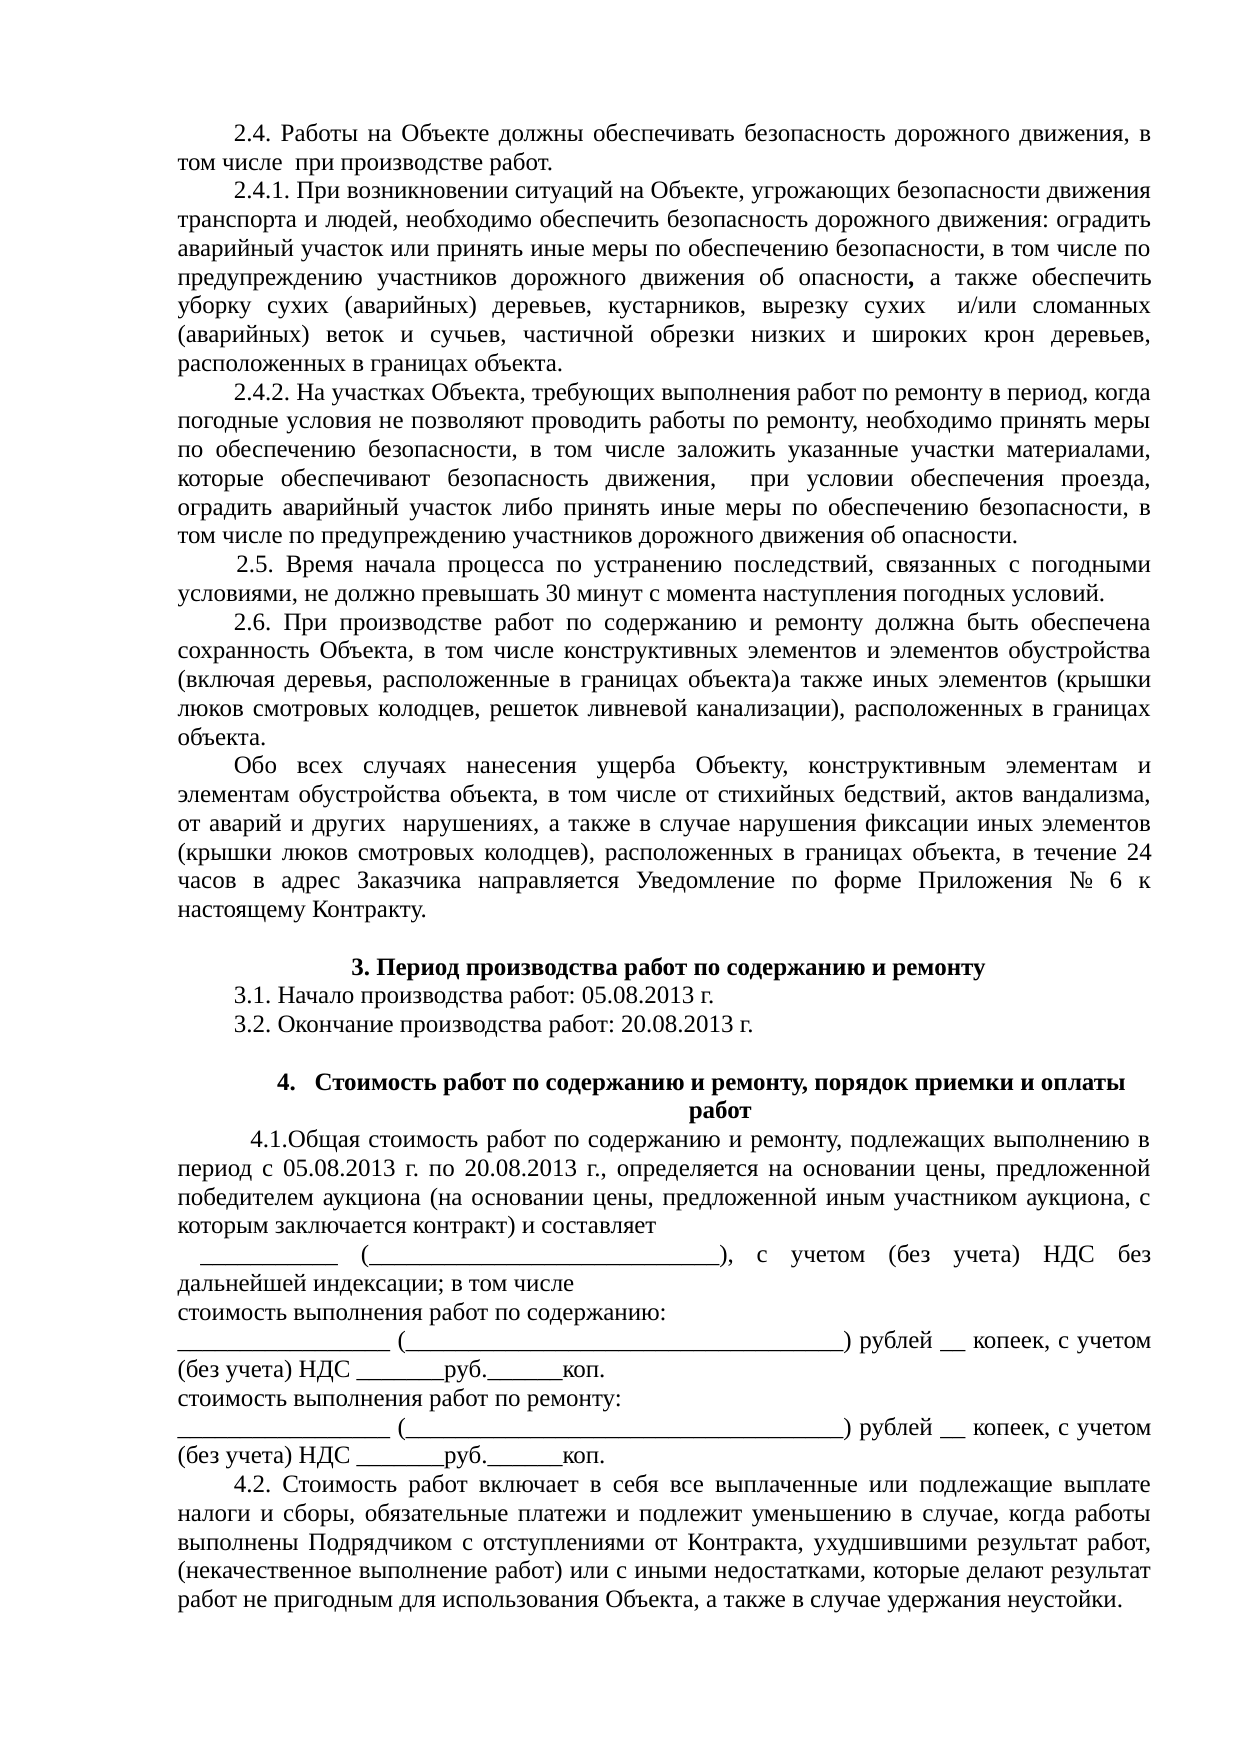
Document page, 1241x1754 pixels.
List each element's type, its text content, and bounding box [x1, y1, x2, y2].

text _________________ (___________________________________) рублей __ копеек, с учетом (без учета) НДС _______руб.______коп. [177, 1326, 1152, 1383]
text 2.6. При производстве работ по содержанию и ремонту должна быть обеспечена сохранность Объекта, в том числе конструктивных элементов и элементов обустройства (включая деревья, расположенные в границах объекта)а также иных элементов (крышки люков смотровых колодцев, решеток ливневой канализации), расположенных в границах объекта. [177, 607, 1152, 751]
text 3. Период производства работ по содержанию и ремонту [185, 952, 1152, 981]
text 2.5. Время начала процесса по устранению последствий, связанных с погодными условиями, не должно превышать 30 минут с момента наступления погодных условий. [177, 549, 1152, 607]
text 2.4. Работы на Объекте должны обеспечивать безопасность дорожного движения, в том числе при производстве работ. [177, 118, 1152, 176]
text 2.4.1. При возникновении ситуаций на Объекте, угрожающих безопасности движения транспорта и людей, необходимо обеспечить безопасность дорожного движения: оградить аварийный участок или принять иные меры по обеспечению безопасности, в том числе по предупреждению участников дорожного движения об опасности, а также обеспечить уборку сухих (аварийных) деревьев, кустарников, вырезку сухих и/или сломанных (аварийных) веток и сучьев, частичной обрезки низких и широких крон деревьев, расположенных в границах объекта. [177, 176, 1152, 377]
text стоимость выполнения работ по ремонту: [177, 1383, 1152, 1412]
text Обо всех случаях нанесения ущерба Объекту, конструктивным элементам и элементам обустройства объекта, в том числе от стихийных бедствий, актов вандализма, от аварий и других нарушениях, а также в случае нарушения фиксации иных элементов (крышки люков смотровых колодцев), расположенных в границах объекта, в течение 24 часов в адрес Заказчика направляется Уведомление по форме Приложения № 6 к настоящему Контракту. [177, 751, 1152, 923]
text 3.1. Начало производства работ: 05.08.2013 г. [177, 981, 1152, 1009]
list Стоимость работ по содержанию и ремонту, порядок приемки и оплаты работ [251, 1067, 1152, 1124]
text 2.4.2. На участках Объекта, требующих выполнения работ по ремонту в период, когда погодные условия не позволяют проводить работы по ремонту, необходимо принять меры по обеспечению безопасности, в том числе заложить указанные участки материалами, которые обеспечивают безопасность движения, при условии обеспечения проезда, оградить аварийный участок либо принять иные меры по обеспечению безопасности, в том числе по предупреждению участников дорожного движения об опасности. [177, 377, 1152, 549]
text 4.1.Общая стоимость работ по содержанию и ремонту, подлежащих выполнению в период с 05.08.2013 г. по 20.08.2013 г., определяется на основании цены, предложенной победителем аукциона (на основании цены, предложенной иным участником аукциона, с которым заключается контракт) и составляет [177, 1124, 1152, 1239]
text 4.2. Стоимость работ включает в себя все выплаченные или подлежащие выплате налоги и сборы, обязательные платежи и подлежит уменьшению в случае, когда работы выполнены Подрядчиком с отступлениями от Контракта, ухудшившими результат работ, (некачественное выполнение работ) или с иными недостатками, которые делают результат работ не пригодным для использования Объекта, а также в случае удержания неустойки. [177, 1469, 1152, 1613]
text ___________ (____________________________), с учетом (без учета) НДС без дальнейшей индексации; в том числе [177, 1239, 1152, 1297]
text _________________ (___________________________________) рублей __ копеек, с учетом (без учета) НДС _______руб.______коп. [177, 1412, 1152, 1469]
text стоимость выполнения работ по содержанию: [177, 1297, 1152, 1326]
text 3.2. Окончание производства работ: 20.08.2013 г. [177, 1009, 1152, 1038]
